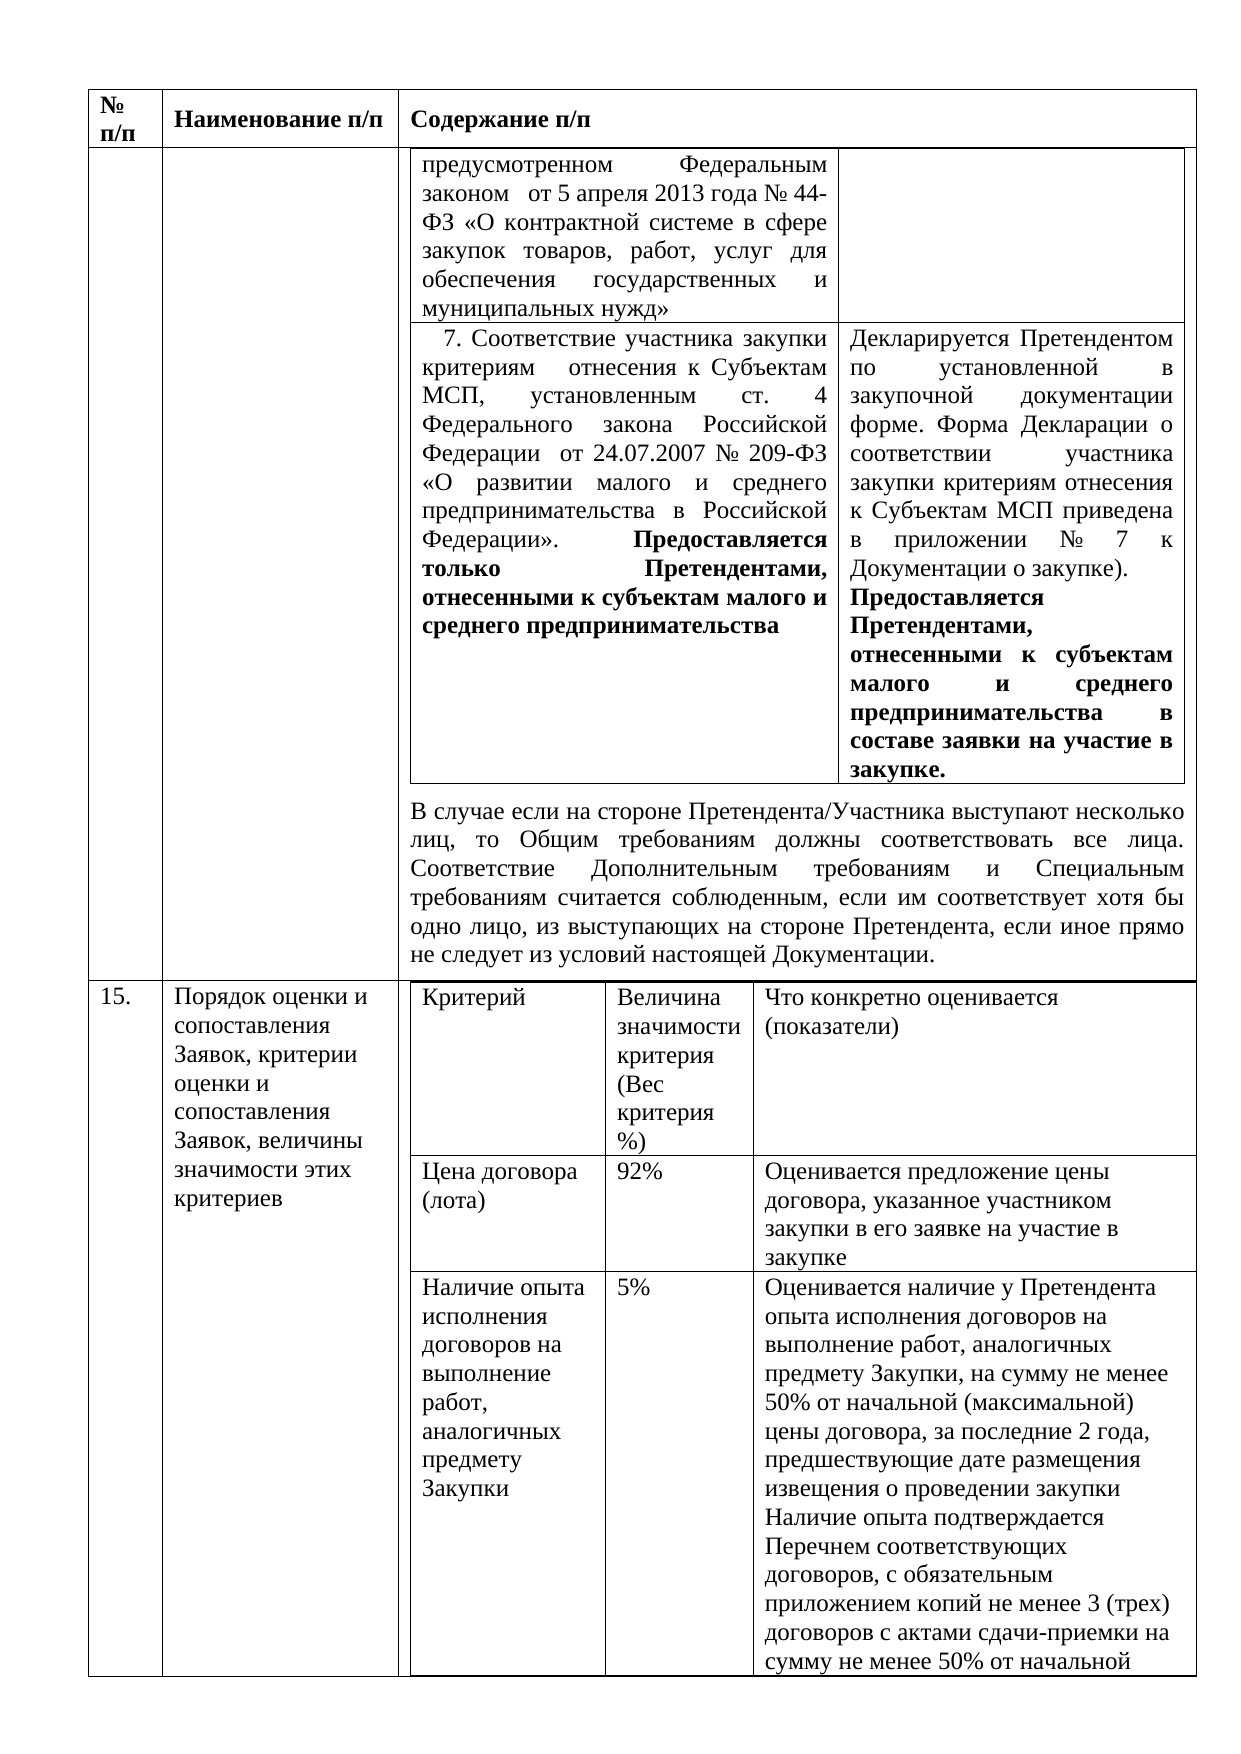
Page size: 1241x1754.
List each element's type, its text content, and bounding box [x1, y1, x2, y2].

table_cell [89, 981, 162, 1676]
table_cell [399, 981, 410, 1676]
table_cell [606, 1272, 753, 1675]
table_header Содержание п/п [399, 90, 1196, 147]
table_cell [163, 148, 398, 980]
table_header № п/п [89, 90, 162, 147]
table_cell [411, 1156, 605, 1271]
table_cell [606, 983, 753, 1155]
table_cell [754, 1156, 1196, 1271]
table_cell [89, 148, 162, 980]
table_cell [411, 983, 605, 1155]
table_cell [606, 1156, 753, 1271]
table_header Наименование п/п [163, 90, 398, 147]
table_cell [163, 981, 398, 1676]
